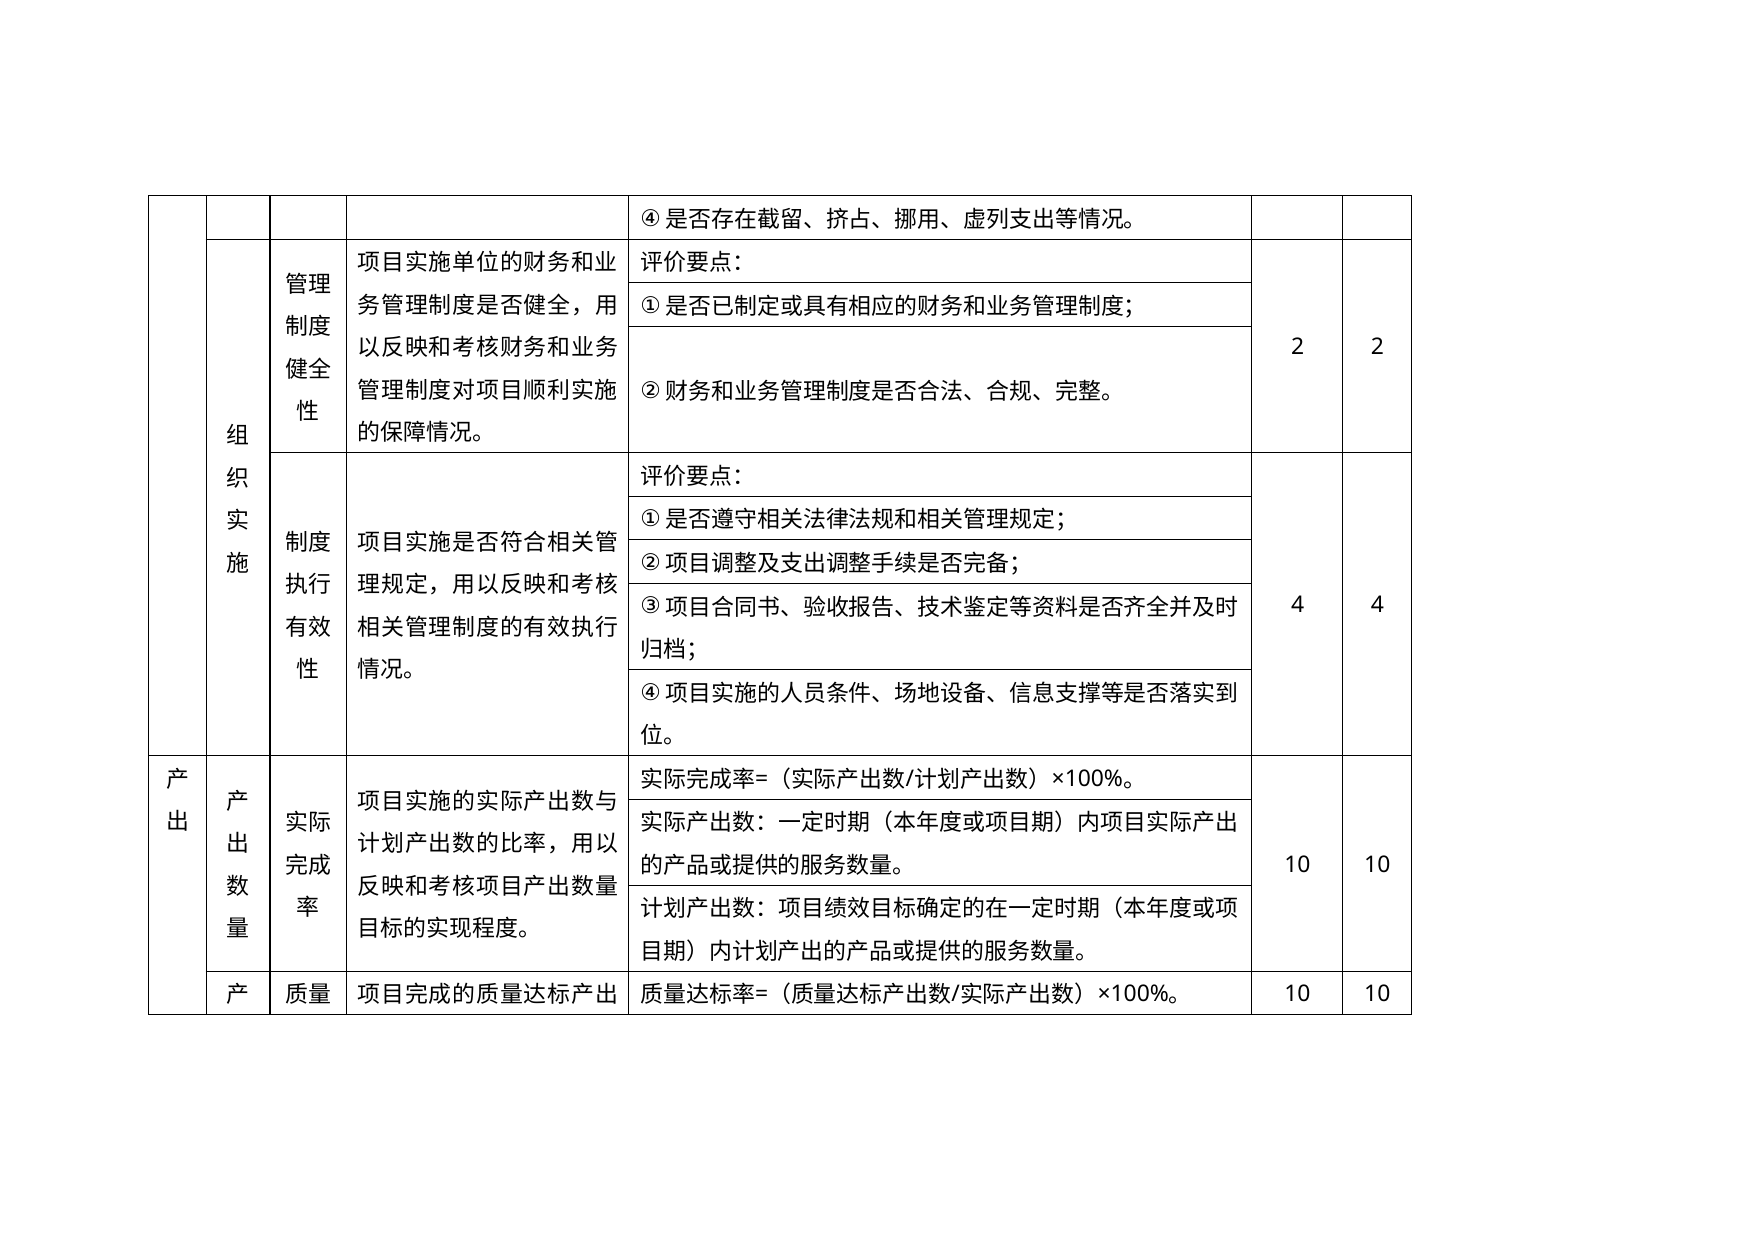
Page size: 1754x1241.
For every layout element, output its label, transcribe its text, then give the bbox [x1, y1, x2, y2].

table_cell 实际产出数：一定时期（本年度或项目期）内项目实际产出的产品或提供的服务数量。 [629, 800, 1251, 884]
table_cell 制度执行有效性 [271, 453, 346, 755]
table_cell 4 [1252, 453, 1342, 755]
table_cell 10 [1252, 756, 1342, 971]
table_cell ①是否遵守相关法律法规和相关管理规定； [629, 497, 1251, 539]
table_cell 质量达标率=（质量达标产出数/实际产出数）×100%。 [629, 972, 1251, 1014]
table_cell 项目实施的实际产出数与计划产出数的比率，用以反映和考核项目产出数量目标的实现程度。 [347, 756, 628, 971]
table_cell 实际完成率 [271, 756, 346, 971]
table_cell ②财务和业务管理制度是否合法、合规、完整。 [629, 327, 1251, 452]
table_cell 管理制度健全性 [271, 240, 346, 452]
table_cell 10 [1343, 972, 1411, 1014]
table_cell 质量达标率 [271, 972, 346, 1014]
table_cell 产出 [149, 756, 206, 1014]
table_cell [347, 972, 628, 1014]
table_cell 评价要点： [629, 453, 1251, 496]
table_cell 项目实施是否符合相关管理规定，用以反映和考核相关管理制度的有效执行情况。 [347, 453, 628, 755]
table_cell 产出质量 [207, 972, 269, 1014]
table_cell 2 [1252, 240, 1342, 452]
table_cell 项目实施单位的财务和业务管理制度是否健全，用以反映和考核财务和业务管理制度对项目顺利实施的保障情况。 [347, 240, 628, 452]
table_cell 10 [1343, 756, 1411, 971]
table_cell ②项目调整及支出调整手续是否完备； [629, 540, 1251, 583]
table_cell 实际完成率=（实际产出数/计划产出数）×100%。 [629, 756, 1251, 798]
table_cell 4 [1343, 453, 1411, 755]
table_cell 评价要点： [629, 240, 1251, 282]
table_cell 产出数量 [207, 756, 269, 971]
table_cell ③项目合同书、验收报告、技术鉴定等资料是否齐全并及时归档； [629, 584, 1251, 669]
table_cell 10 [1252, 972, 1342, 1014]
table_cell 2 [1343, 240, 1411, 452]
table_cell ①是否已制定或具有相应的财务和业务管理制度； [629, 283, 1251, 326]
table_cell 计划产出数：项目绩效目标确定的在一定时期（本年度或项目期）内计划产出的产品或提供的服务数量。 [629, 886, 1251, 971]
table_cell ④项目实施的人员条件、场地设备、信息支撑等是否落实到位。 [629, 670, 1251, 755]
table_cell ④是否存在截留、挤占、挪用、虚列支出等情况。 [629, 196, 1251, 239]
table_cell 组织实施 [207, 240, 269, 755]
